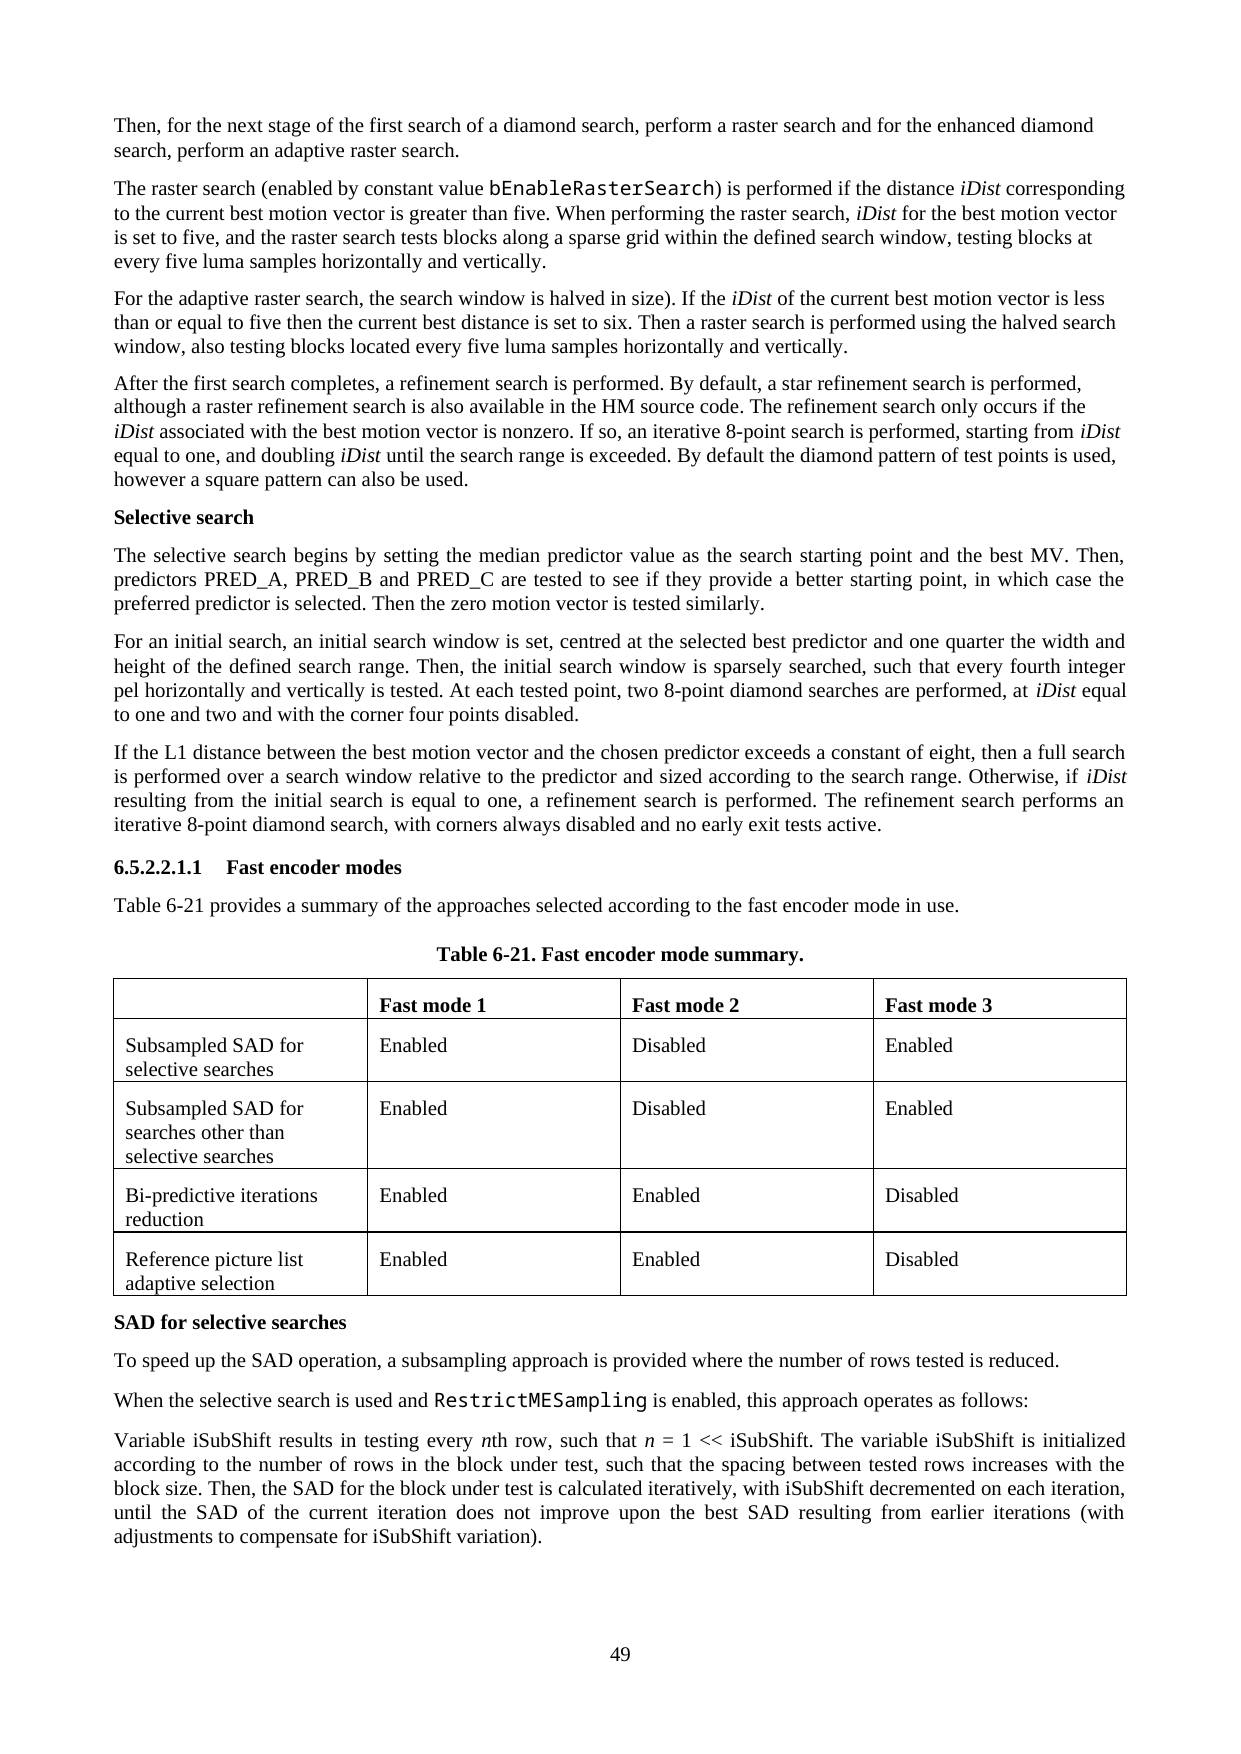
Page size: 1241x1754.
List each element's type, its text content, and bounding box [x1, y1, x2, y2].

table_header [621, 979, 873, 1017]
text The raster search (enabled by constant value bEnableRasterSearch) is performed if the distance iDist corresponding to the current best motion vector is greater than five. When performing the raster search, iDist for the best motion vector is set to five, and the raster search tests blocks along a sparse grid within the defined search window, testing blocks at every five luma samples horizontally and vertically. [113, 174, 1127, 273]
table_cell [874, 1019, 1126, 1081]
text Then, for the next stage of the first search of a diamond search, perform a raster search and for the enhanced diamond search, perform an adaptive raster search. [113, 113, 1127, 162]
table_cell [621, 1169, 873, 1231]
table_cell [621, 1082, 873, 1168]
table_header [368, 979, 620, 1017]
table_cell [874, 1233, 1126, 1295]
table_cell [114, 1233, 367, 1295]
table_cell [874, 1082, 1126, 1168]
text The selective search begins by setting the median predictor value as the search starting point and the best MV. Then, predictors PRED_A, PRED_B and PRED_C are tested to see if they provide a better starting point, in which case the preferred predictor is selected. Then the zero motion vector is tested similarly. [113, 543, 1127, 615]
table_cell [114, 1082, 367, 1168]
text Selective search [113, 505, 1127, 529]
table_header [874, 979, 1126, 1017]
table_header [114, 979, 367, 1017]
text SAD for selective searches [113, 1310, 1127, 1334]
text If the L1 distance between the best motion vector and the chosen predictor exceeds a constant of eight, then a full search is performed over a search window relative to the predictor and sized according to the search range. Otherwise, if iDist resulting from the initial search is equal to one, a refinement search is performed. The refinement search performs an iterative 8-point diamond search, with corners always disabled and no early exit tests active. [113, 740, 1127, 836]
subtitle Fast encoder modes [113, 855, 1127, 879]
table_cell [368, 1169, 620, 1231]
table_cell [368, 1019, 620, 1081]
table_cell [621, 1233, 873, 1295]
text When the selective search is used and RestrictMESampling is enabled, this approach operates as follows: [113, 1386, 1127, 1413]
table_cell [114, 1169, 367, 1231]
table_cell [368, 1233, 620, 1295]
text To speed up the SAD operation, a subsampling approach is provided where the number of rows tested is reduced. [113, 1348, 1127, 1372]
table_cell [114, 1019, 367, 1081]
text For the adaptive raster search, the search window is halved in size). If the iDist of the current best motion vector is less than or equal to five then the current best distance is set to six. Then a raster search is performed using the halved search window, also testing blocks located every five luma samples horizontally and vertically. [113, 286, 1127, 358]
text For an initial search, an initial search window is set, centred at the selected best predictor and one quarter the width and height of the defined search range. Then, the initial search window is sparsely searched, such that every fourth integer pel horizontally and vertically is tested. At each tested point, two 8-point diamond searches are performed, at iDist equal to one and two and with the corner four points disabled. [113, 629, 1127, 726]
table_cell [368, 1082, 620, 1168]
text Variable iSubShift results in testing every nth row, such that n = 1 << iSubShift. The variable iSubShift is initialized according to the number of rows in the block under test, such that the spacing between tested rows increases with the block size. Then, the SAD for the block under test is calculated iteratively, with iSubShift decremented on each iteration, until the SAD of the current iteration does not improve upon the best SAD resulting from earlier iterations (with adjustments to compensate for iSubShift variation). [113, 1428, 1127, 1548]
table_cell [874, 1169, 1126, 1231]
text After the first search completes, a refinement search is performed. By default, a star refinement search is performed, although a raster refinement search is also available in the HM source code. The refinement search only occurs if the iDist associated with the best motion vector is nonzero. If so, an iterative 8-point search is performed, starting from iDist equal to one, and doubling iDist until the search range is exceeded. By default the diamond pattern of test points is used, however a square pattern can also be used. [113, 370, 1127, 491]
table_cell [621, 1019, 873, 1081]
